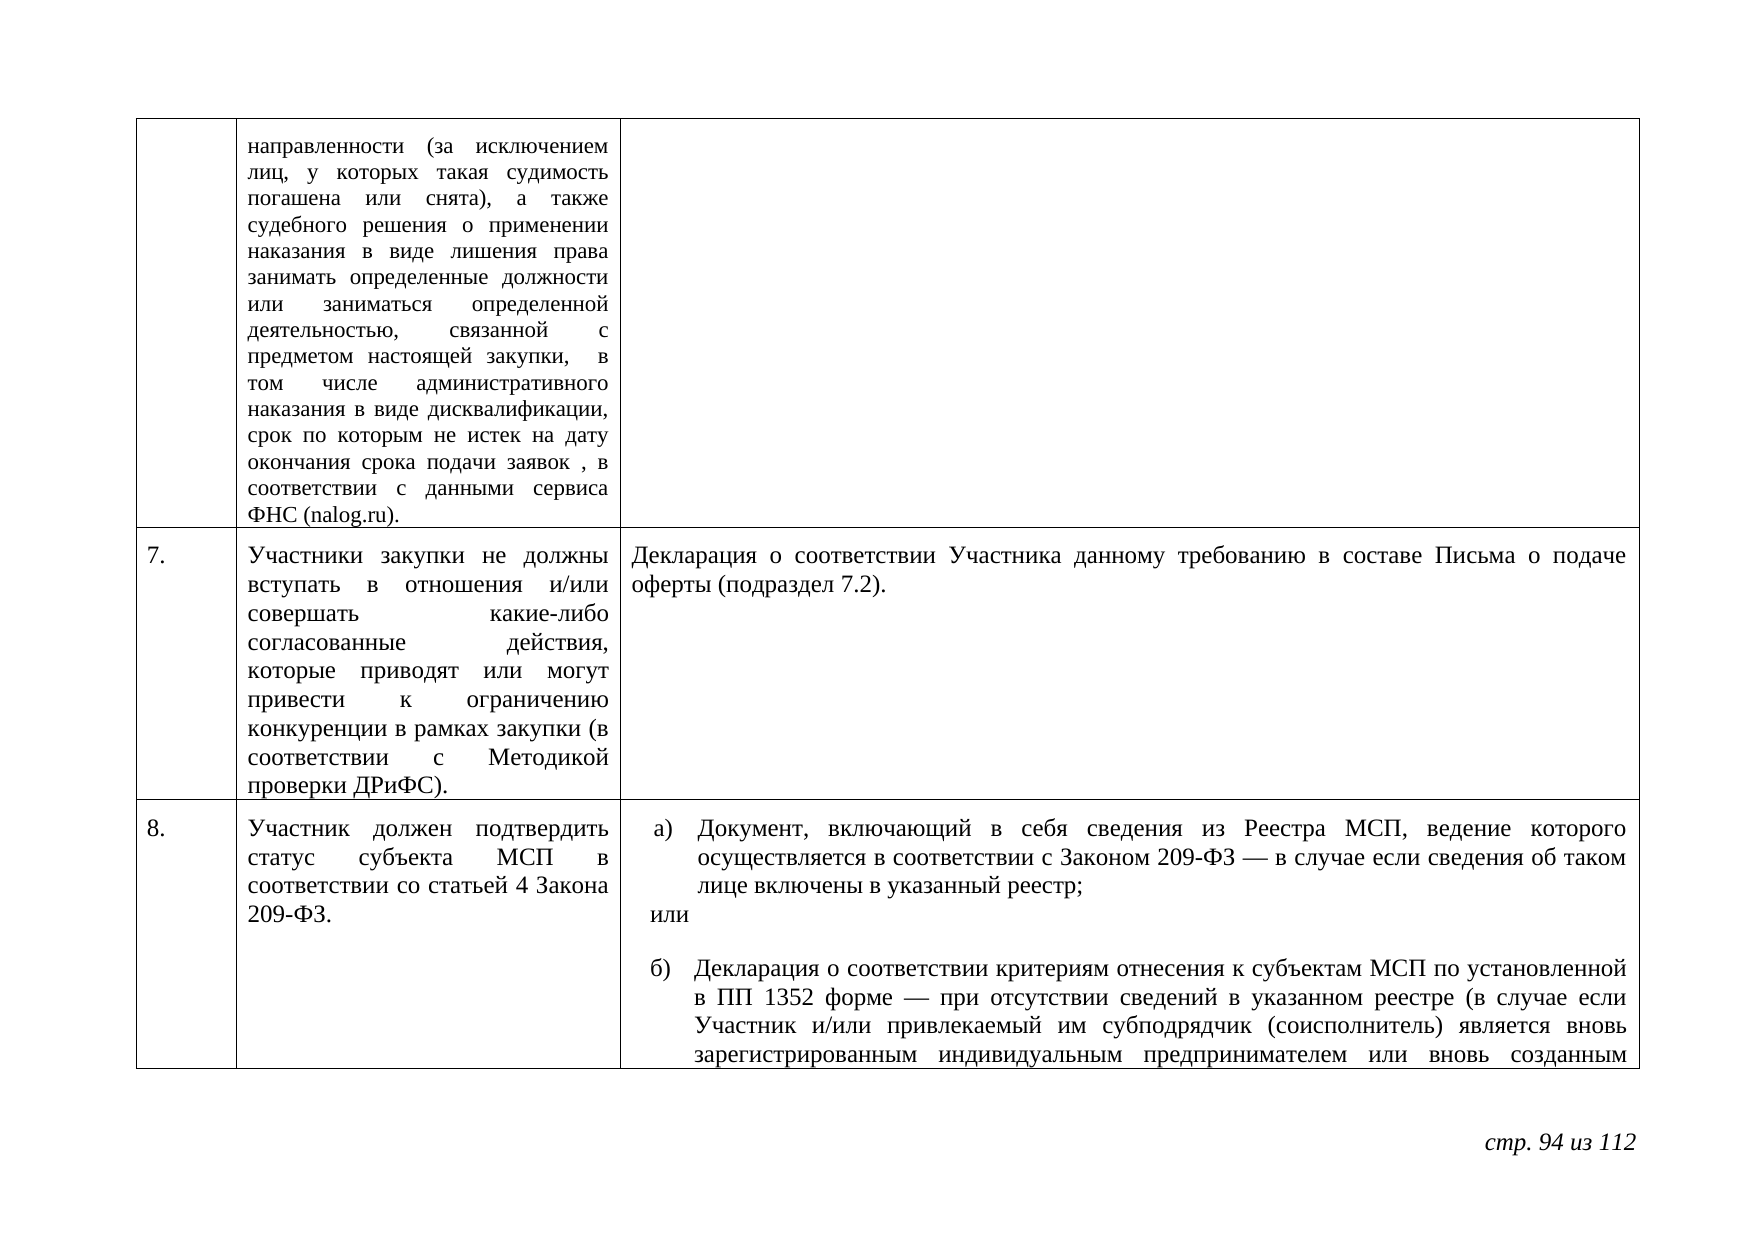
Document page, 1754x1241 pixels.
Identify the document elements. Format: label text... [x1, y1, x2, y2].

table_cell [137, 800, 236, 1068]
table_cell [621, 800, 1639, 1068]
table_cell [137, 119, 236, 527]
table_cell Декларация о соответствии Участника данному требованию в составе Письма о подаче оферты (подраздел 7.2). [621, 528, 1639, 799]
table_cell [237, 800, 620, 1068]
table_cell [137, 528, 236, 799]
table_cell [621, 119, 1639, 527]
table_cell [237, 119, 620, 527]
table_cell Участники закупки не должны вступать в отношения и/или совершать какие-либо согласованные действия, которые приводят или могут привести к ограничению конкуренции в рамках закупки (в соответствии с Методикой проверки ДРиФС). [237, 528, 620, 799]
